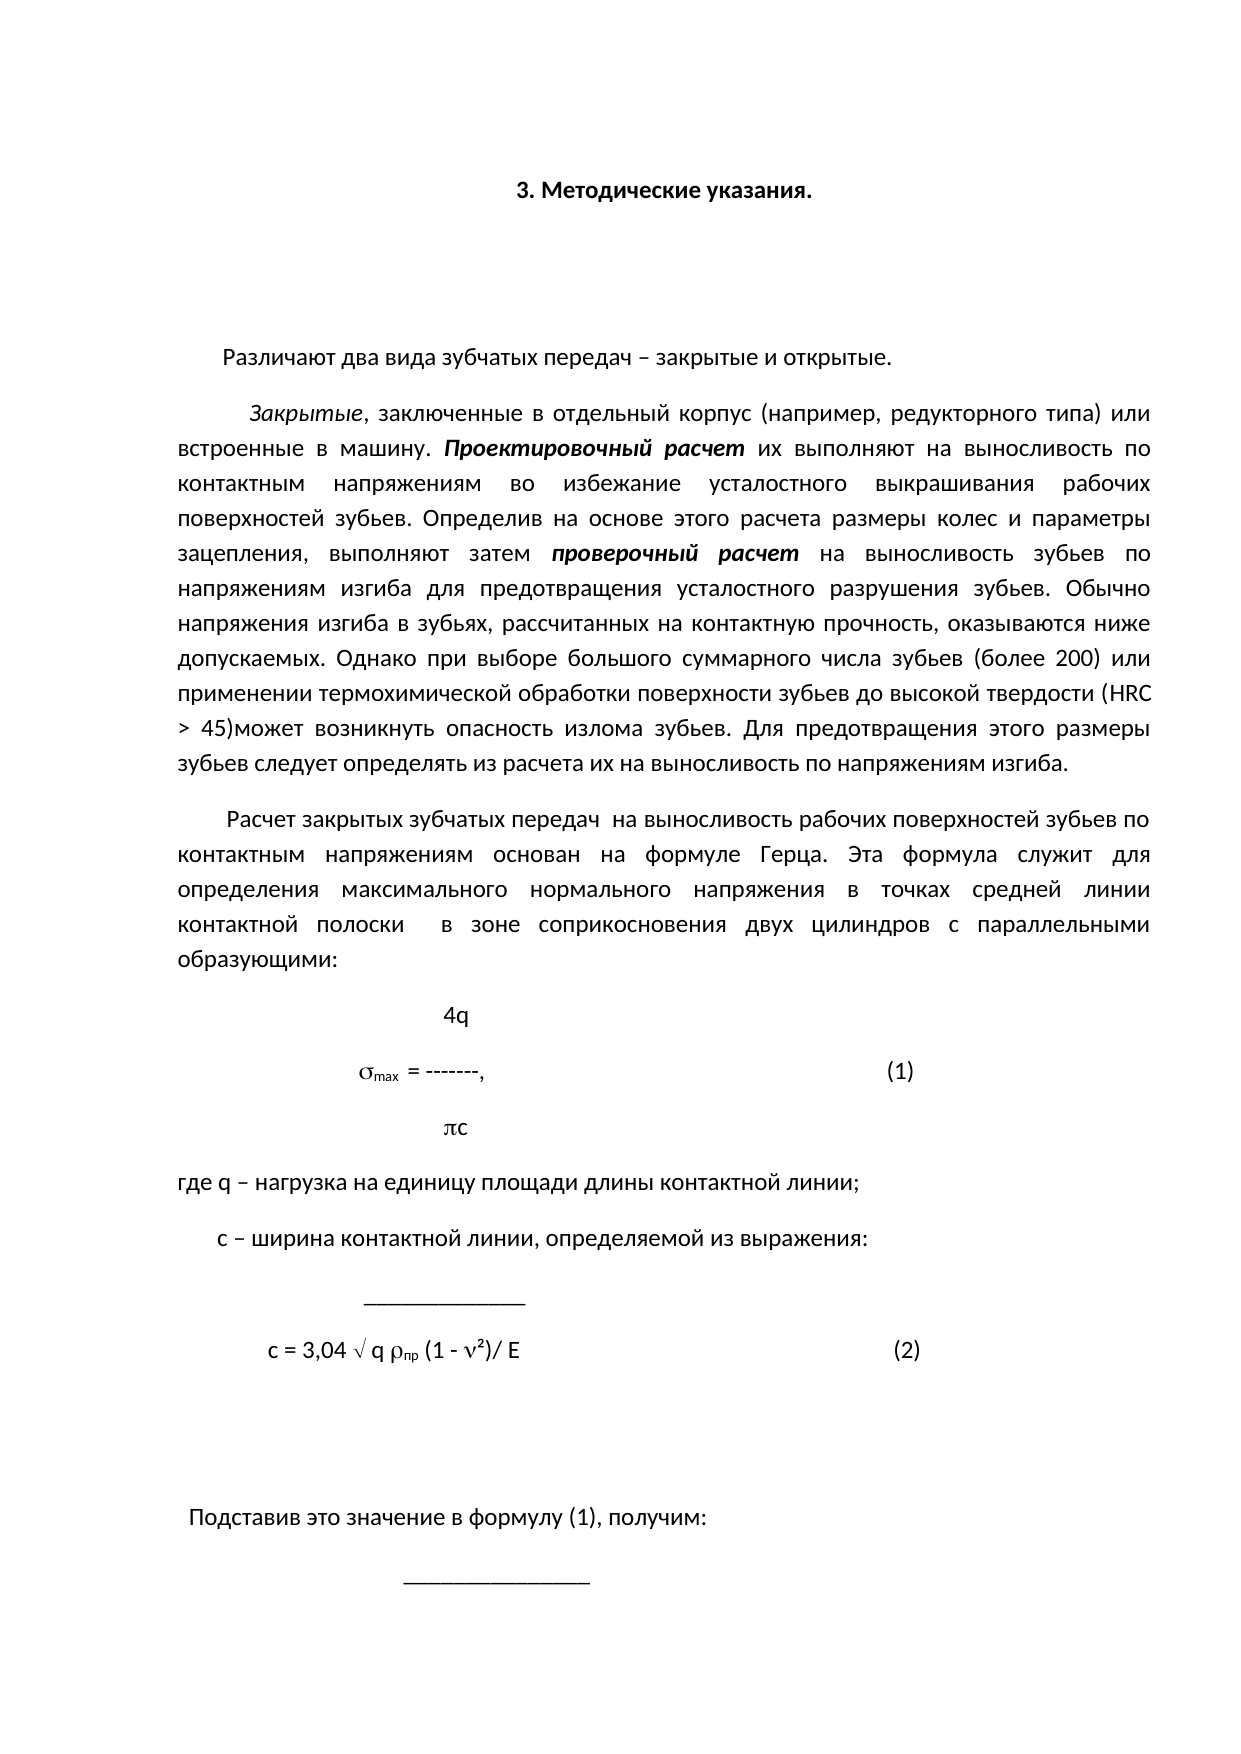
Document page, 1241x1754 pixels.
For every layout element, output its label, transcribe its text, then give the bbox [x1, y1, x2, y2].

text max = -------, (1) [177, 1055, 1152, 1085]
text Подставив это значение в формулу (1), получим: [177, 1501, 1152, 1532]
text Различают два вида зубчатых передач – закрытые и открытые. [177, 341, 1152, 372]
text _____________ [177, 1278, 1152, 1309]
text с – ширина контактной линии, определяемой из выражения: [177, 1222, 1152, 1253]
text 3. Методические указания. [177, 174, 1152, 204]
text 4q [177, 999, 1152, 1029]
text где q – нагрузка на единицу площади длины контактной линии; [177, 1166, 1152, 1197]
text c [177, 1111, 1152, 1141]
text Расчет закрытых зубчатых передач на выносливость рабочих поверхностей зубьев по контактным напряжениям основан на формуле Герца. Эта формула служит для определения максимального нормального напряжения в точках средней линии контактной полоски в зоне соприкосновения двух цилиндров с параллельными образующими: [177, 803, 1152, 974]
text _______________ [177, 1557, 1152, 1588]
text Закрытые, заключенные в отдельный корпус (например, редукторного типа) или встроенные в машину. Проектировочный расчет их выполняют на выносливость по контактным напряжениям во избежание усталостного выкрашивания рабочих поверхностей зубьев. Определив на основе этого расчета размеры колес и параметры зацепления, выполняют затем проверочный расчет на выносливость зубьев по напряжениям изгиба для предотвращения усталостного разрушения зубьев. Обычно напряжения изгиба в зубьях, рассчитанных на контактную прочность, оказываются ниже допускаемых. Однако при выборе большого суммарного числа зубьев (более 200) или применении термохимической обработки поверхности зубьев до высокой твердости (HRC > 45)может возникнуть опасность излома зубьев. Для предотвращения этого размеры зубьев следует определять из расчета их на выносливость по напряжениям изгиба. [177, 397, 1152, 778]
text с = 3,04 q пр (1 - ²)/ Е (2) [177, 1334, 1152, 1364]
